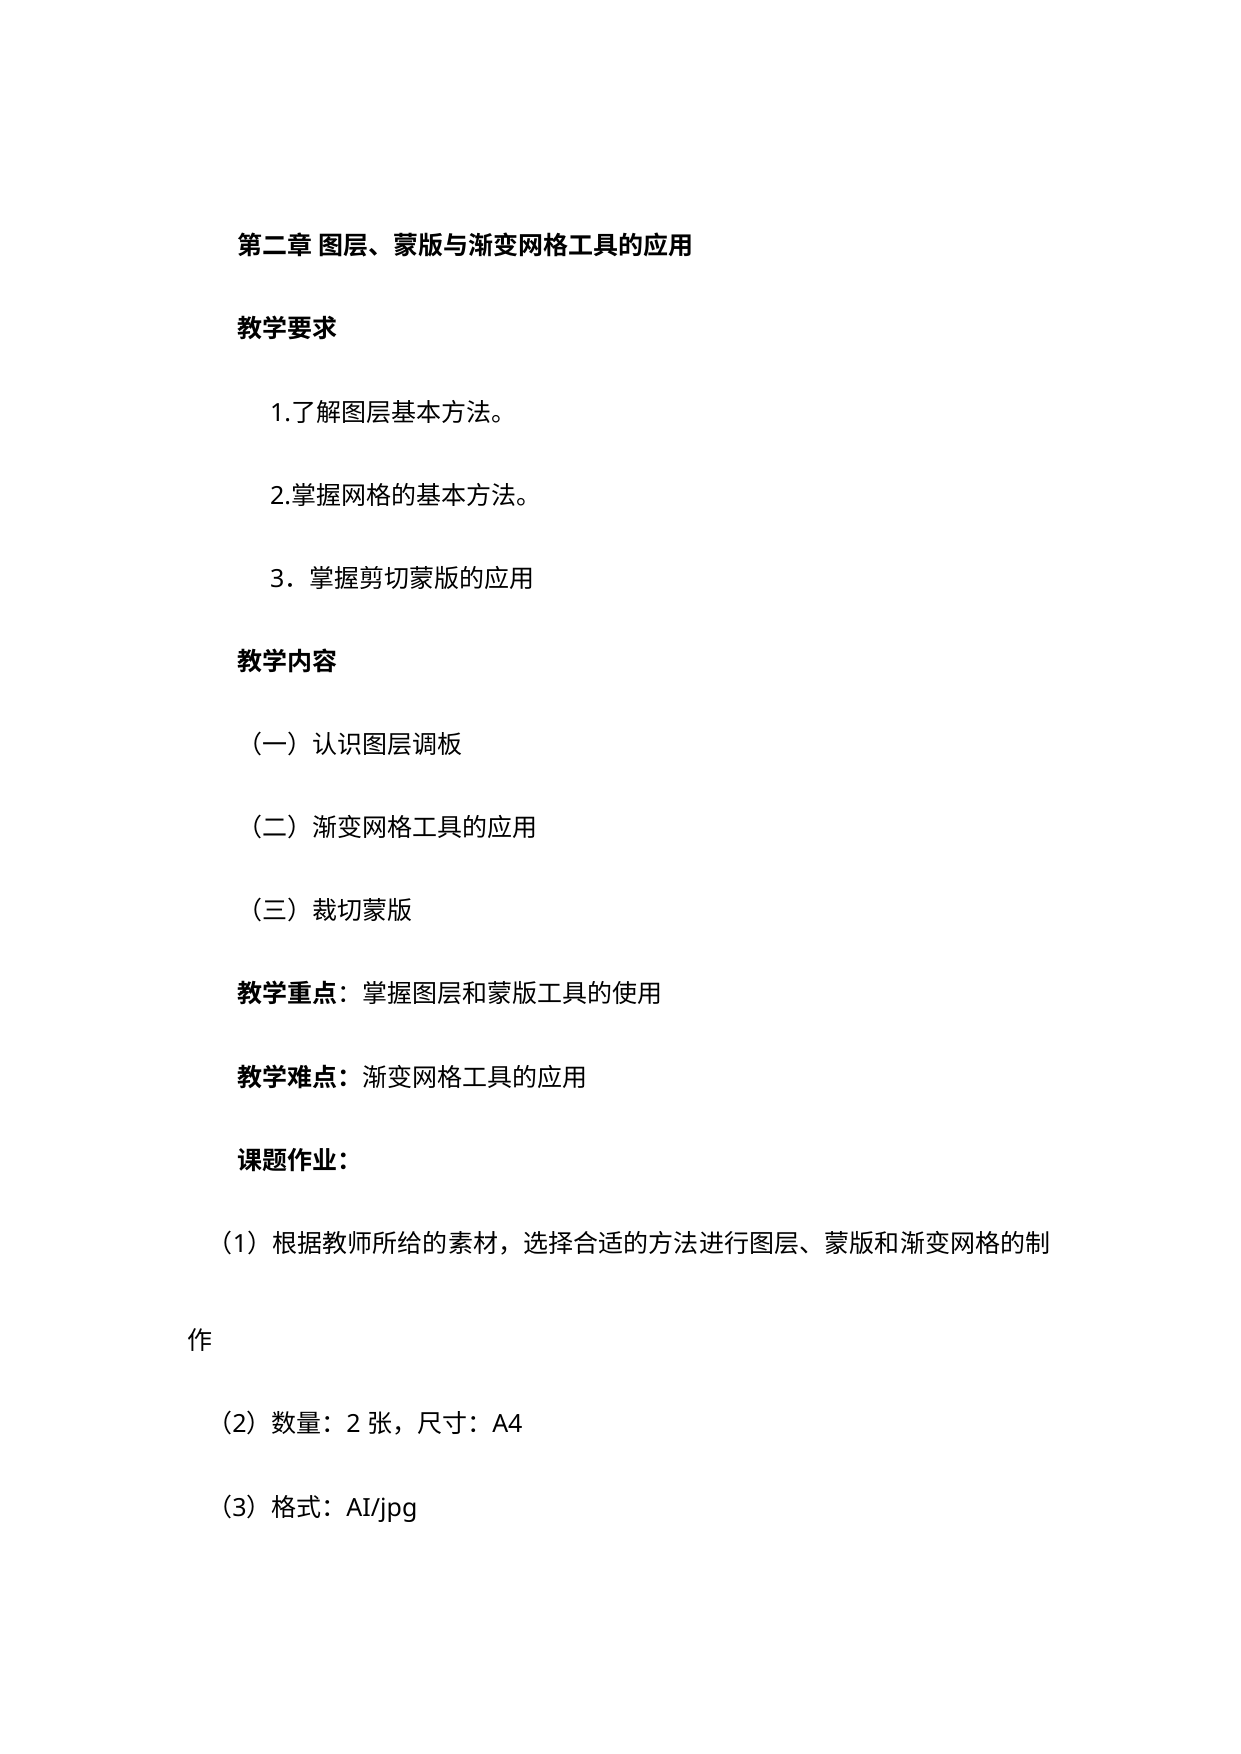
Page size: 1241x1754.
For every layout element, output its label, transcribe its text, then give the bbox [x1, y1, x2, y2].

text 教学内容 [187, 627, 1053, 692]
text 教学难点：渐变网格工具的应用 [187, 1043, 1053, 1108]
text （二）渐变网格工具的应用 [187, 793, 1053, 858]
text 课题作业： [187, 1126, 1053, 1191]
text 3．掌握剪切蒙版的应用 [187, 544, 1053, 609]
text （3）格式：AI/jpg [187, 1473, 1053, 1538]
text （2）数量：2 张，尺寸：A4 [187, 1389, 1053, 1454]
text 1.了解图层基本方法。 [187, 378, 1053, 443]
text 2.掌握网格的基本方法。 [187, 461, 1053, 526]
text （一）认识图层调板 [187, 710, 1053, 775]
text （1）根据教师所给的素材，选择合适的方法进行图层、蒙版和渐变网格的制作 [187, 1209, 1053, 1371]
text 教学重点：掌握图层和蒙版工具的使用 [187, 959, 1053, 1024]
text 第二章 图层、蒙版与渐变网格工具的应用 [187, 211, 1053, 276]
text （三）裁切蒙版 [187, 876, 1053, 941]
text 教学要求 [187, 294, 1053, 359]
